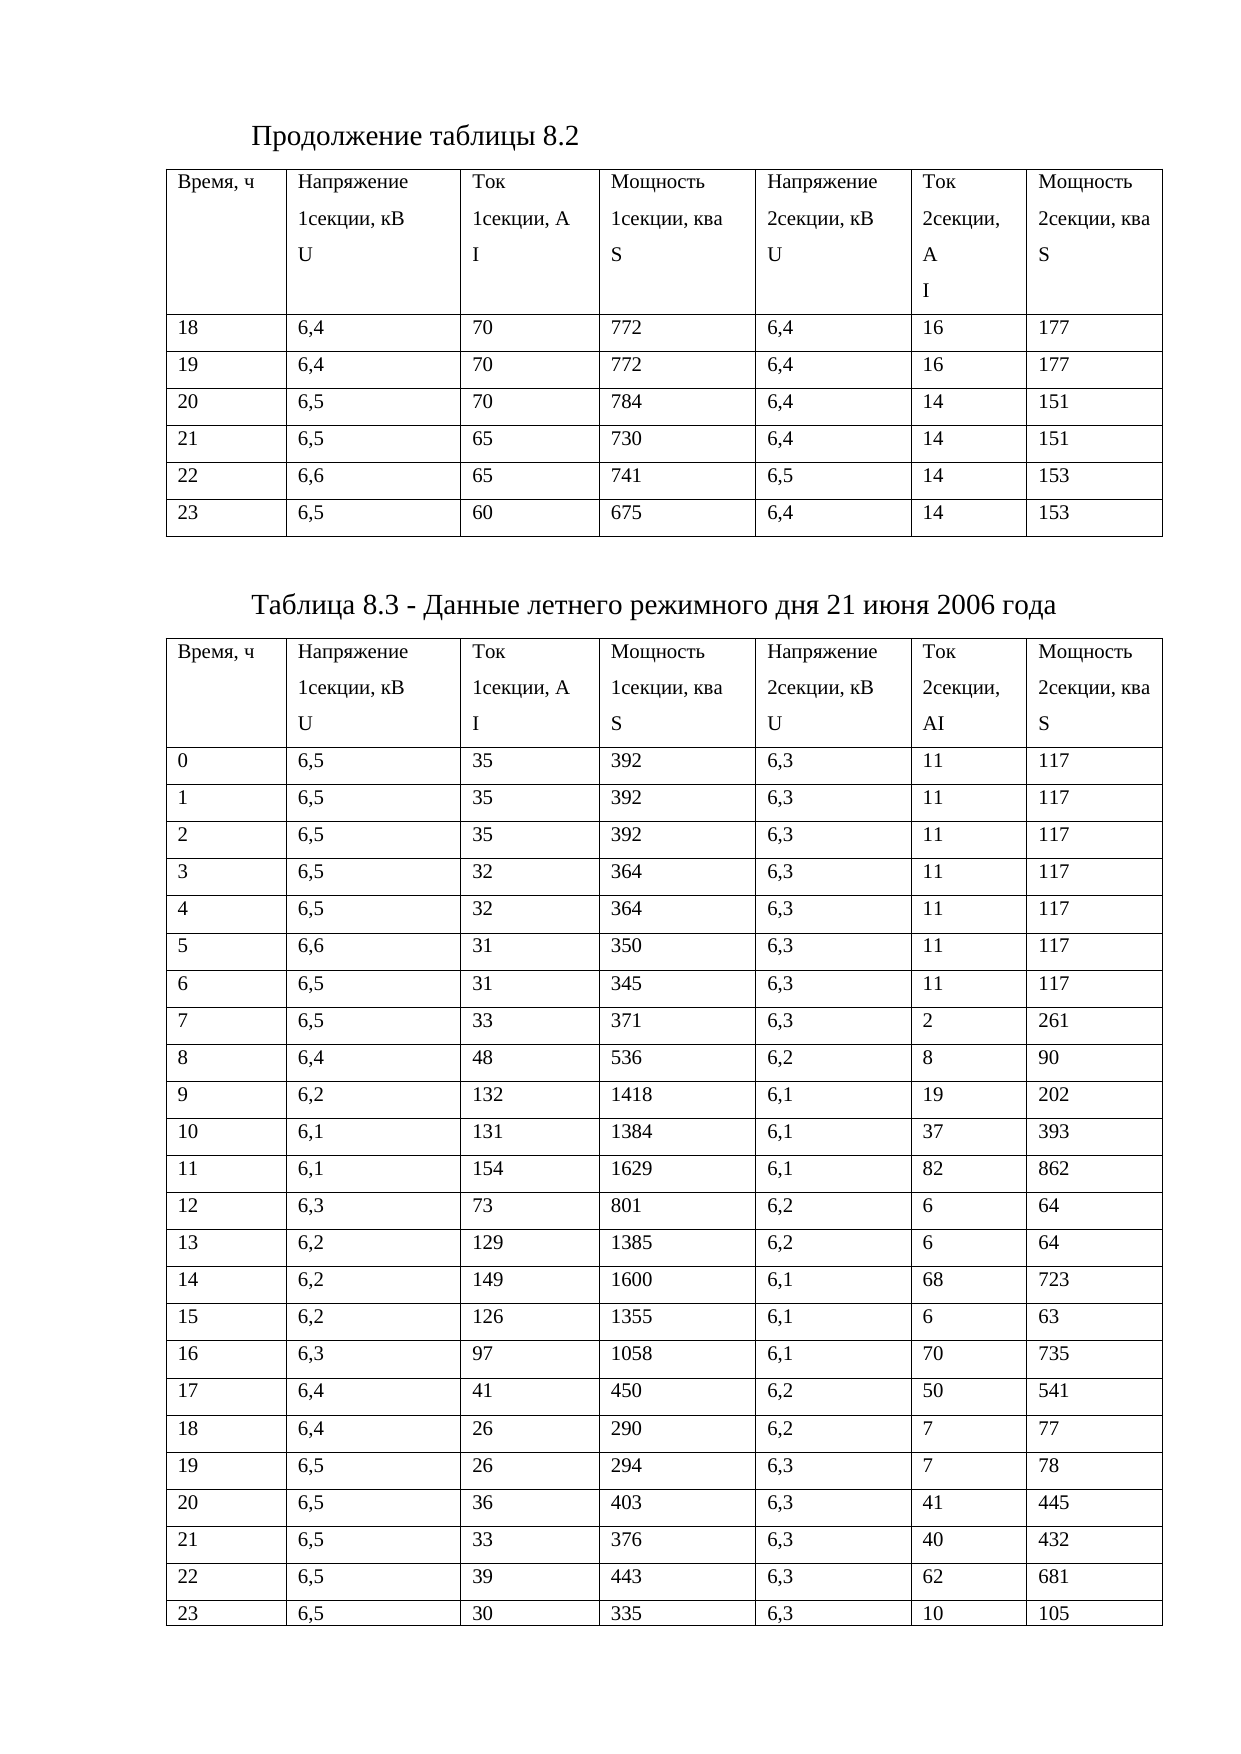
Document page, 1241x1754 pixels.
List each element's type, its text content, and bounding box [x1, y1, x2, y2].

table_cell 41 [461, 1379, 599, 1414]
table_cell 6,2 [287, 1267, 460, 1303]
table_cell 18 [167, 315, 286, 351]
table_cell 1385 [600, 1230, 755, 1266]
table_cell 6,3 [756, 1490, 911, 1526]
table_cell 6,1 [756, 1082, 911, 1118]
table_cell 6,5 [287, 500, 460, 536]
table_cell 64 [1027, 1230, 1162, 1266]
table_cell 19 [912, 1082, 1026, 1118]
table_cell 6,5 [756, 463, 911, 499]
table_cell 772 [600, 352, 755, 388]
table_cell 392 [600, 785, 755, 821]
table_cell 1355 [600, 1304, 755, 1340]
table_cell 6 [912, 1230, 1026, 1266]
table_cell 6,4 [287, 315, 460, 351]
table_cell 443 [600, 1564, 755, 1600]
table_cell 73 [461, 1193, 599, 1229]
table_cell 6,1 [756, 1341, 911, 1377]
table_cell 15 [167, 1304, 286, 1340]
table_cell 675 [600, 500, 755, 536]
table_cell 14 [912, 463, 1026, 499]
table_cell 31 [461, 971, 599, 1007]
table_cell 261 [1027, 1008, 1162, 1044]
table_cell 371 [600, 1008, 755, 1044]
table_cell 16 [912, 352, 1026, 388]
table_cell 117 [1027, 934, 1162, 969]
table_cell 77 [1027, 1416, 1162, 1452]
table_cell 6,5 [287, 1527, 460, 1563]
table_cell 126 [461, 1304, 599, 1340]
table_cell 6,2 [756, 1193, 911, 1229]
table_header Напряжение 1секции, кВ U [287, 170, 460, 314]
table_cell 8 [167, 1045, 286, 1081]
table_cell 6,6 [287, 463, 460, 499]
table_cell 6,6 [287, 934, 460, 969]
table_header Время, ч [167, 170, 286, 314]
table_cell 6,3 [287, 1193, 460, 1229]
table_cell 117 [1027, 785, 1162, 821]
table_cell 131 [461, 1119, 599, 1155]
table_cell 6,1 [287, 1119, 460, 1155]
text Таблица 8.3 - Данные летнего режимного дня 21 июня 2006 года [177, 587, 1152, 621]
table_cell 14 [912, 500, 1026, 536]
table_header Мощность 2секции, ква S [1027, 170, 1162, 314]
table_header Мощность 1секции, ква S [600, 170, 755, 314]
table_cell 32 [461, 859, 599, 895]
table_cell 7 [912, 1453, 1026, 1489]
table_cell 6,3 [756, 1564, 911, 1600]
table_cell 6,1 [756, 1119, 911, 1155]
table_cell 393 [1027, 1119, 1162, 1155]
table_cell 11 [912, 785, 1026, 821]
table_cell 3 [167, 859, 286, 895]
table_cell 392 [600, 822, 755, 858]
table_cell 16 [912, 315, 1026, 351]
table_cell 6,5 [287, 896, 460, 932]
table_cell 63 [1027, 1304, 1162, 1340]
table_cell 6,2 [287, 1304, 460, 1340]
table_cell 6,3 [756, 859, 911, 895]
table_cell 0 [167, 748, 286, 784]
table_cell 62 [912, 1564, 1026, 1600]
table_header Ток 2секции, А I [912, 170, 1026, 314]
table_cell 177 [1027, 315, 1162, 351]
table_cell 64 [1027, 1193, 1162, 1229]
table_cell 177 [1027, 352, 1162, 388]
table_cell 6,4 [287, 1045, 460, 1081]
table_cell 6,3 [756, 785, 911, 821]
table_cell 13 [167, 1230, 286, 1266]
table_cell 151 [1027, 389, 1162, 425]
table_cell 681 [1027, 1564, 1162, 1600]
table_cell 10 [167, 1119, 286, 1155]
table_cell 11 [912, 896, 1026, 932]
table_cell 6,5 [287, 971, 460, 1007]
table_cell 60 [461, 500, 599, 536]
table_cell 70 [461, 389, 599, 425]
table_cell 1600 [600, 1267, 755, 1303]
table_cell 132 [461, 1082, 599, 1118]
table_cell 1629 [600, 1156, 755, 1192]
table_cell 70 [461, 352, 599, 388]
table_cell 6,5 [287, 822, 460, 858]
table_cell 6,5 [287, 1008, 460, 1044]
table_cell 735 [1027, 1341, 1162, 1377]
table_header Напряжение 2секции, кВ U [756, 170, 911, 314]
table_cell 536 [600, 1045, 755, 1081]
table_cell 7 [167, 1008, 286, 1044]
table_cell 445 [1027, 1490, 1162, 1526]
table_cell 1058 [600, 1341, 755, 1377]
table_header Время, ч [167, 639, 286, 747]
table_cell 105 [1027, 1601, 1162, 1625]
table_cell 350 [600, 934, 755, 969]
table_cell 6,4 [287, 1416, 460, 1452]
table_cell 11 [912, 748, 1026, 784]
table_cell 6,4 [756, 315, 911, 351]
table_cell 7 [912, 1416, 1026, 1452]
table_cell 6,3 [756, 1008, 911, 1044]
table_cell 151 [1027, 426, 1162, 462]
table_cell 78 [1027, 1453, 1162, 1489]
table_cell 31 [461, 934, 599, 969]
table_cell 862 [1027, 1156, 1162, 1192]
table_cell 23 [167, 500, 286, 536]
table_cell 6 [912, 1193, 1026, 1229]
table_cell 6,5 [287, 1490, 460, 1526]
table_cell 22 [167, 1564, 286, 1600]
table_cell 6,3 [756, 1601, 911, 1625]
table_cell 6,3 [756, 1453, 911, 1489]
table_cell 1 [167, 785, 286, 821]
table_cell 6,3 [756, 1527, 911, 1563]
table_cell 40 [912, 1527, 1026, 1563]
table_cell 6,4 [756, 500, 911, 536]
table_cell 21 [167, 1527, 286, 1563]
table_cell 6,1 [756, 1304, 911, 1340]
table_cell 6,5 [287, 426, 460, 462]
table_cell 784 [600, 389, 755, 425]
table_header Мощность 1секции, ква S [600, 639, 755, 747]
table_cell 450 [600, 1379, 755, 1414]
table_cell 10 [912, 1601, 1026, 1625]
table_cell 1418 [600, 1082, 755, 1118]
table_cell 117 [1027, 859, 1162, 895]
table_cell 6,5 [287, 1453, 460, 1489]
table_cell 364 [600, 896, 755, 932]
table_cell 26 [461, 1416, 599, 1452]
table_cell 6,4 [756, 352, 911, 388]
text Продолжение таблицы 8.2 [177, 118, 1152, 152]
table_header Мощность 2секции, ква S [1027, 639, 1162, 747]
table_cell 82 [912, 1156, 1026, 1192]
table_cell 4 [167, 896, 286, 932]
table_cell 33 [461, 1527, 599, 1563]
table_cell 16 [167, 1341, 286, 1377]
table_cell 345 [600, 971, 755, 1007]
table_cell 335 [600, 1601, 755, 1625]
table_cell 6 [167, 971, 286, 1007]
table_cell 801 [600, 1193, 755, 1229]
table_cell 65 [461, 426, 599, 462]
table_cell 6,5 [287, 389, 460, 425]
table_cell 8 [912, 1045, 1026, 1081]
table_cell 392 [600, 748, 755, 784]
table_cell 48 [461, 1045, 599, 1081]
table_cell 20 [167, 1490, 286, 1526]
table_cell 1384 [600, 1119, 755, 1155]
table_cell 6,2 [756, 1045, 911, 1081]
table_cell 6,5 [287, 785, 460, 821]
table_header Напряжение 2секции, кВ U [756, 639, 911, 747]
table_cell 364 [600, 859, 755, 895]
table_cell 11 [167, 1156, 286, 1192]
table_cell 117 [1027, 971, 1162, 1007]
table_cell 11 [912, 822, 1026, 858]
table_cell 14 [912, 389, 1026, 425]
table_header Напряжение 1секции, кВ U [287, 639, 460, 747]
table_cell 154 [461, 1156, 599, 1192]
table_cell 35 [461, 822, 599, 858]
table_cell 5 [167, 934, 286, 969]
table_cell 6,2 [287, 1082, 460, 1118]
table_cell 19 [167, 352, 286, 388]
table_cell 6,3 [287, 1341, 460, 1377]
table_cell 129 [461, 1230, 599, 1266]
table_cell 153 [1027, 500, 1162, 536]
table_cell 6,3 [756, 896, 911, 932]
table_cell 290 [600, 1416, 755, 1452]
table_cell 65 [461, 463, 599, 499]
table_cell 90 [1027, 1045, 1162, 1081]
table_cell 153 [1027, 463, 1162, 499]
table_cell 117 [1027, 748, 1162, 784]
table_cell 6,1 [756, 1267, 911, 1303]
table_cell 20 [167, 389, 286, 425]
table_cell 2 [167, 822, 286, 858]
table_cell 14 [912, 426, 1026, 462]
table_cell 6,1 [756, 1156, 911, 1192]
table_cell 12 [167, 1193, 286, 1229]
table_cell 97 [461, 1341, 599, 1377]
table_cell 6,3 [756, 934, 911, 969]
table_cell 6,3 [756, 748, 911, 784]
table_cell 432 [1027, 1527, 1162, 1563]
table_cell 772 [600, 315, 755, 351]
table_cell 32 [461, 896, 599, 932]
table_cell 18 [167, 1416, 286, 1452]
table_cell 6,2 [756, 1379, 911, 1414]
table_cell 23 [167, 1601, 286, 1625]
table_cell 202 [1027, 1082, 1162, 1118]
table_cell 149 [461, 1267, 599, 1303]
table_cell 11 [912, 859, 1026, 895]
table_cell 21 [167, 426, 286, 462]
table_cell 6,5 [287, 859, 460, 895]
table_cell 117 [1027, 896, 1162, 932]
table_cell 294 [600, 1453, 755, 1489]
table_cell 6,5 [287, 748, 460, 784]
table_cell 17 [167, 1379, 286, 1414]
table_cell 6,1 [287, 1156, 460, 1192]
table_cell 9 [167, 1082, 286, 1118]
table_header Ток 1секции, А I [461, 639, 599, 747]
table_cell 36 [461, 1490, 599, 1526]
table_cell 376 [600, 1527, 755, 1563]
table_cell 117 [1027, 822, 1162, 858]
table_cell 33 [461, 1008, 599, 1044]
table_cell 70 [912, 1341, 1026, 1377]
table_cell 6,5 [287, 1601, 460, 1625]
table_cell 11 [912, 934, 1026, 969]
table_cell 6,4 [756, 389, 911, 425]
table_cell 6,2 [287, 1230, 460, 1266]
table_cell 37 [912, 1119, 1026, 1155]
table_cell 6,5 [287, 1564, 460, 1600]
table_cell 35 [461, 785, 599, 821]
table_cell 14 [167, 1267, 286, 1303]
table_cell 30 [461, 1601, 599, 1625]
table_cell 68 [912, 1267, 1026, 1303]
table_cell 6,3 [756, 822, 911, 858]
table_cell 22 [167, 463, 286, 499]
table_cell 35 [461, 748, 599, 784]
table_cell 41 [912, 1490, 1026, 1526]
table_header Ток 1секции, А I [461, 170, 599, 314]
table_cell 6,3 [756, 971, 911, 1007]
table_cell 403 [600, 1490, 755, 1526]
table_cell 6,4 [756, 426, 911, 462]
table_cell 11 [912, 971, 1026, 1007]
table_cell 723 [1027, 1267, 1162, 1303]
table_cell 6 [912, 1304, 1026, 1340]
table_cell 541 [1027, 1379, 1162, 1414]
table_cell 39 [461, 1564, 599, 1600]
table_cell 70 [461, 315, 599, 351]
table_cell 50 [912, 1379, 1026, 1414]
table_cell 19 [167, 1453, 286, 1489]
table_cell 2 [912, 1008, 1026, 1044]
table_cell 741 [600, 463, 755, 499]
table_cell 6,2 [756, 1416, 911, 1452]
table_header Ток 2секции, АI [912, 639, 1026, 747]
table_cell 26 [461, 1453, 599, 1489]
table_cell 6,2 [756, 1230, 911, 1266]
table_cell 730 [600, 426, 755, 462]
table_cell 6,4 [287, 352, 460, 388]
table_cell 6,4 [287, 1379, 460, 1414]
